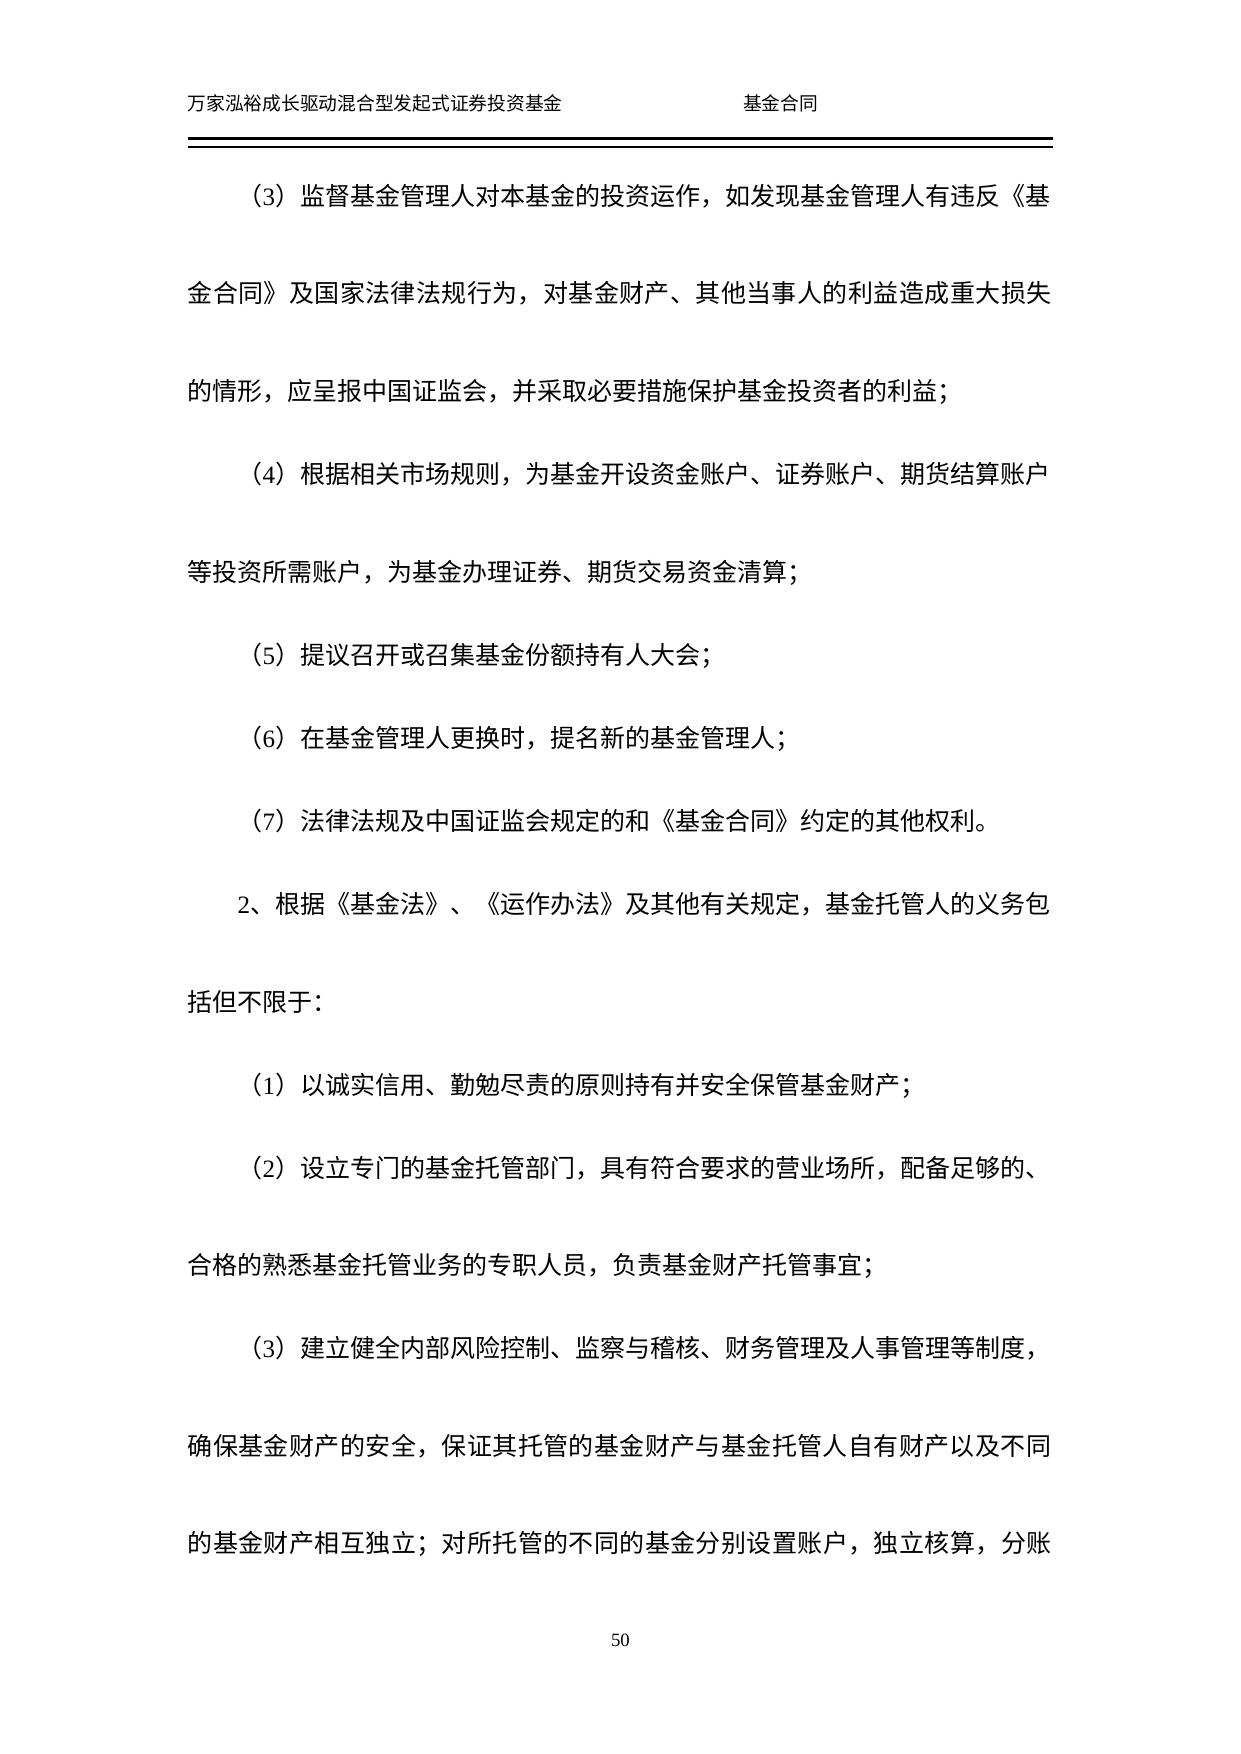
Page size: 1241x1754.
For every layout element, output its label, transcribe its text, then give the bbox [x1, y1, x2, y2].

text （1）以诚实信用、勤勉尽责的原则持有并安全保管基金财产； [187, 1051, 1053, 1116]
text （2）设立专门的基金托管部门，具有符合要求的营业场所，配备足够的、合格的熟悉基金托管业务的专职人员，负责基金财产托管事宜； [187, 1134, 1053, 1296]
text （4）根据相关市场规则，为基金开设资金账户、证券账户、期货结算账户等投资所需账户，为基金办理证券、期货交易资金清算； [187, 440, 1053, 603]
text （3）监督基金管理人对本基金的投资运作，如发现基金管理人有违反《基金合同》及国家法律法规行为，对基金财产、其他当事人的利益造成重大损失的情形，应呈报中国证监会，并采取必要措施保护基金投资者的利益； [187, 162, 1053, 422]
text （5）提议召开或召集基金份额持有人大会； [187, 621, 1053, 686]
text （6）在基金管理人更换时，提名新的基金管理人； [187, 704, 1053, 769]
text 2、根据《基金法》、《运作办法》及其他有关规定，基金托管人的义务包括但不限于： [187, 870, 1053, 1033]
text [187, 1314, 1053, 1574]
text （7）法律法规及中国证监会规定的和《基金合同》约定的其他权利。 [187, 787, 1053, 852]
